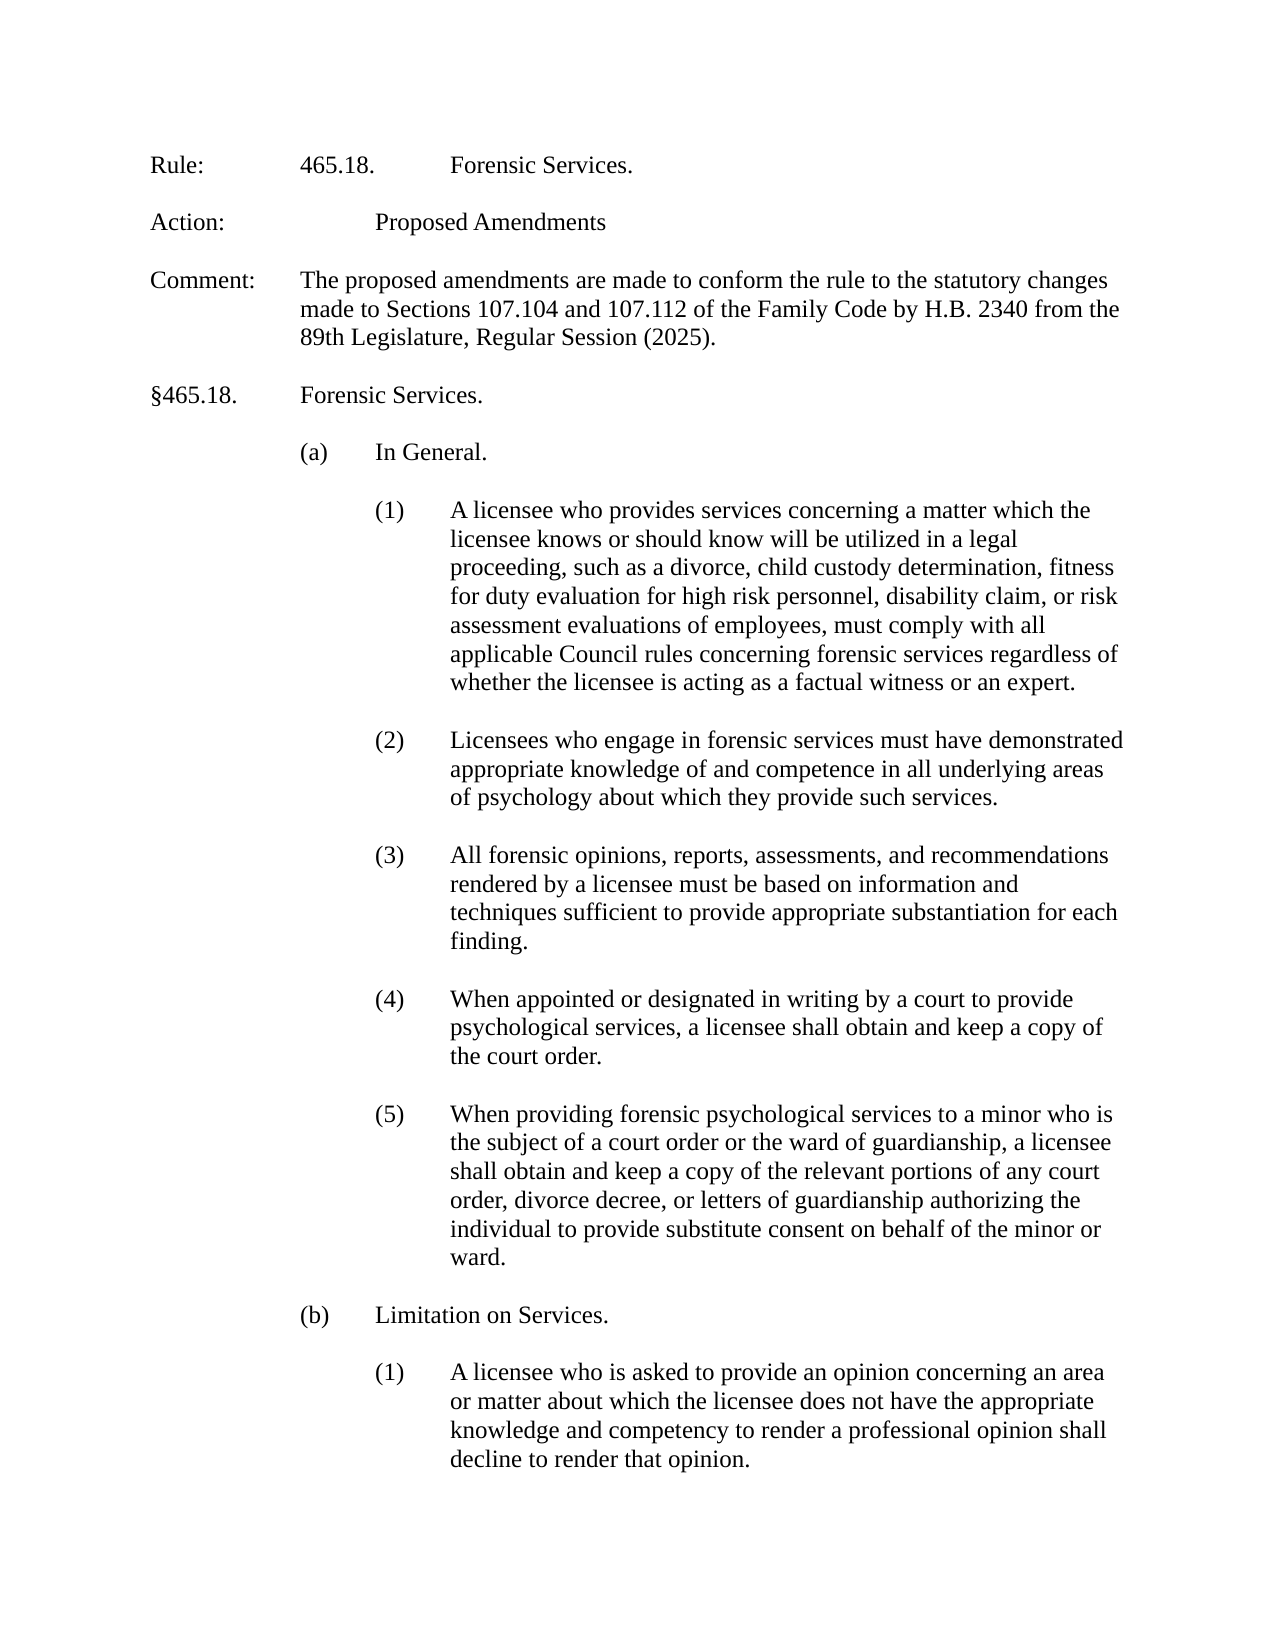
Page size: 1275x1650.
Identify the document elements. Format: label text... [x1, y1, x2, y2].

text (1) A licensee who is asked to provide an opinion concerning an area or matter about which the licensee does not have the appropriate knowledge and competency to render a professional opinion shall decline to render that opinion. [375, 1357, 1125, 1472]
text (2) Licensees who engage in forensic services must have demonstrated appropriate knowledge of and competence in all underlying areas of psychology about which they provide such services. [375, 725, 1125, 811]
text Comment: The proposed amendments are made to conform the rule to the statutory changes made to Sections 107.104 and 107.112 of the Family Code by H.B. 2340 from the 89th Legislature, Regular Session (2025). [150, 265, 1125, 351]
text (1) A licensee who provides services concerning a matter which the licensee knows or should know will be utilized in a legal proceeding, such as a divorce, child custody determination, fitness for duty evaluation for high risk personnel, disability claim, or risk assessment evaluations of employees, must comply with all applicable Council rules concerning forensic services regardless of whether the licensee is acting as a factual witness or an expert. [375, 495, 1125, 696]
text Rule: 465.18. Forensic Services. [150, 150, 1125, 179]
text (a) In General. [225, 437, 1125, 466]
text (4) When appointed or designated in writing by a court to provide psychological services, a licensee shall obtain and keep a copy of the court order. [375, 984, 1125, 1070]
text Action: Proposed Amendments [150, 207, 1125, 236]
text (5) When providing forensic psychological services to a minor who is the subject of a court order or the ward of guardianship, a licensee shall obtain and keep a copy of the relevant portions of any court order, divorce decree, or letters of guardianship authorizing the individual to provide substitute consent on behalf of the minor or ward. [375, 1099, 1125, 1271]
text §465.18. Forensic Services. [150, 380, 1125, 409]
text (3) All forensic opinions, reports, assessments, and recommendations rendered by a licensee must be based on information and techniques sufficient to provide appropriate substantiation for each finding. [375, 840, 1125, 955]
text (b) Limitation on Services. [225, 1300, 1125, 1329]
